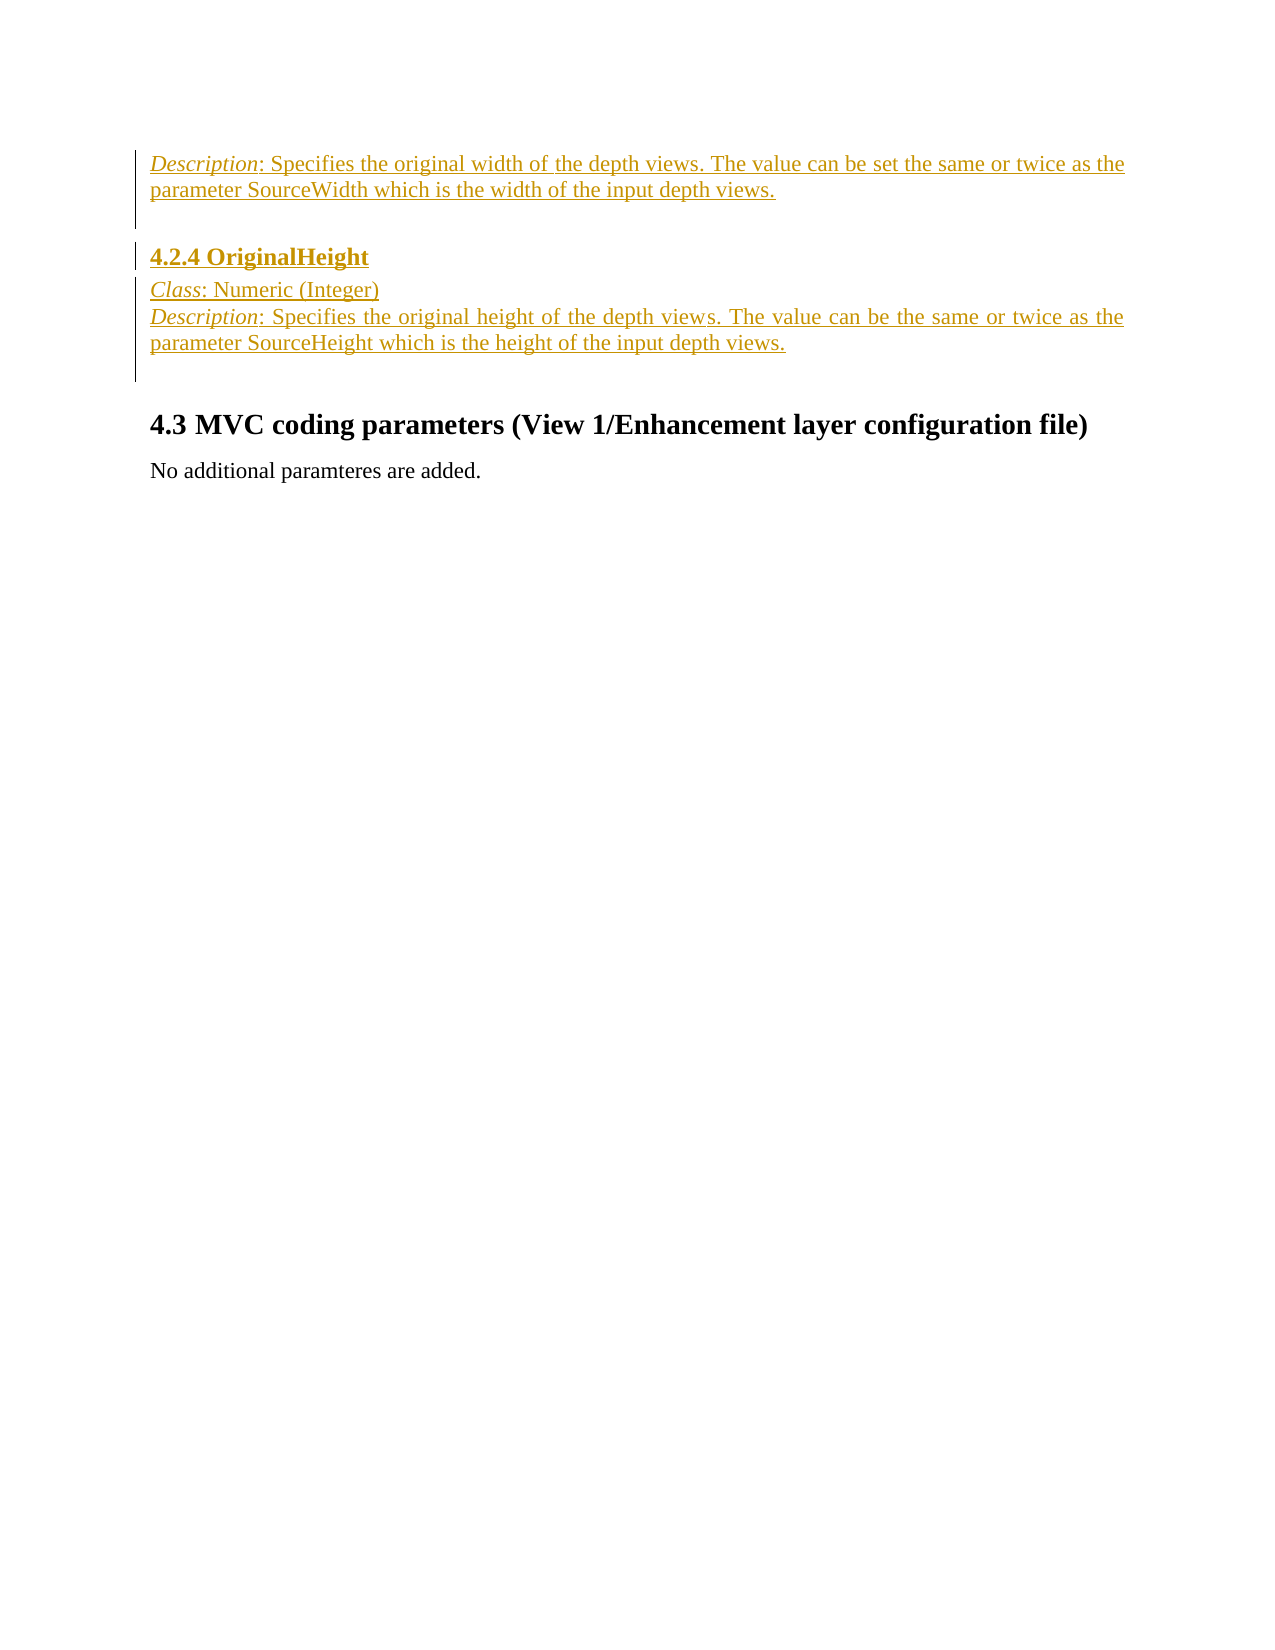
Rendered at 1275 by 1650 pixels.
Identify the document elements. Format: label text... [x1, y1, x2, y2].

text No additional paramteres are added. [150, 457, 1125, 483]
subtitle MVC coding parameters (View 1/Enhancement layer configuration file) [150, 407, 1125, 441]
